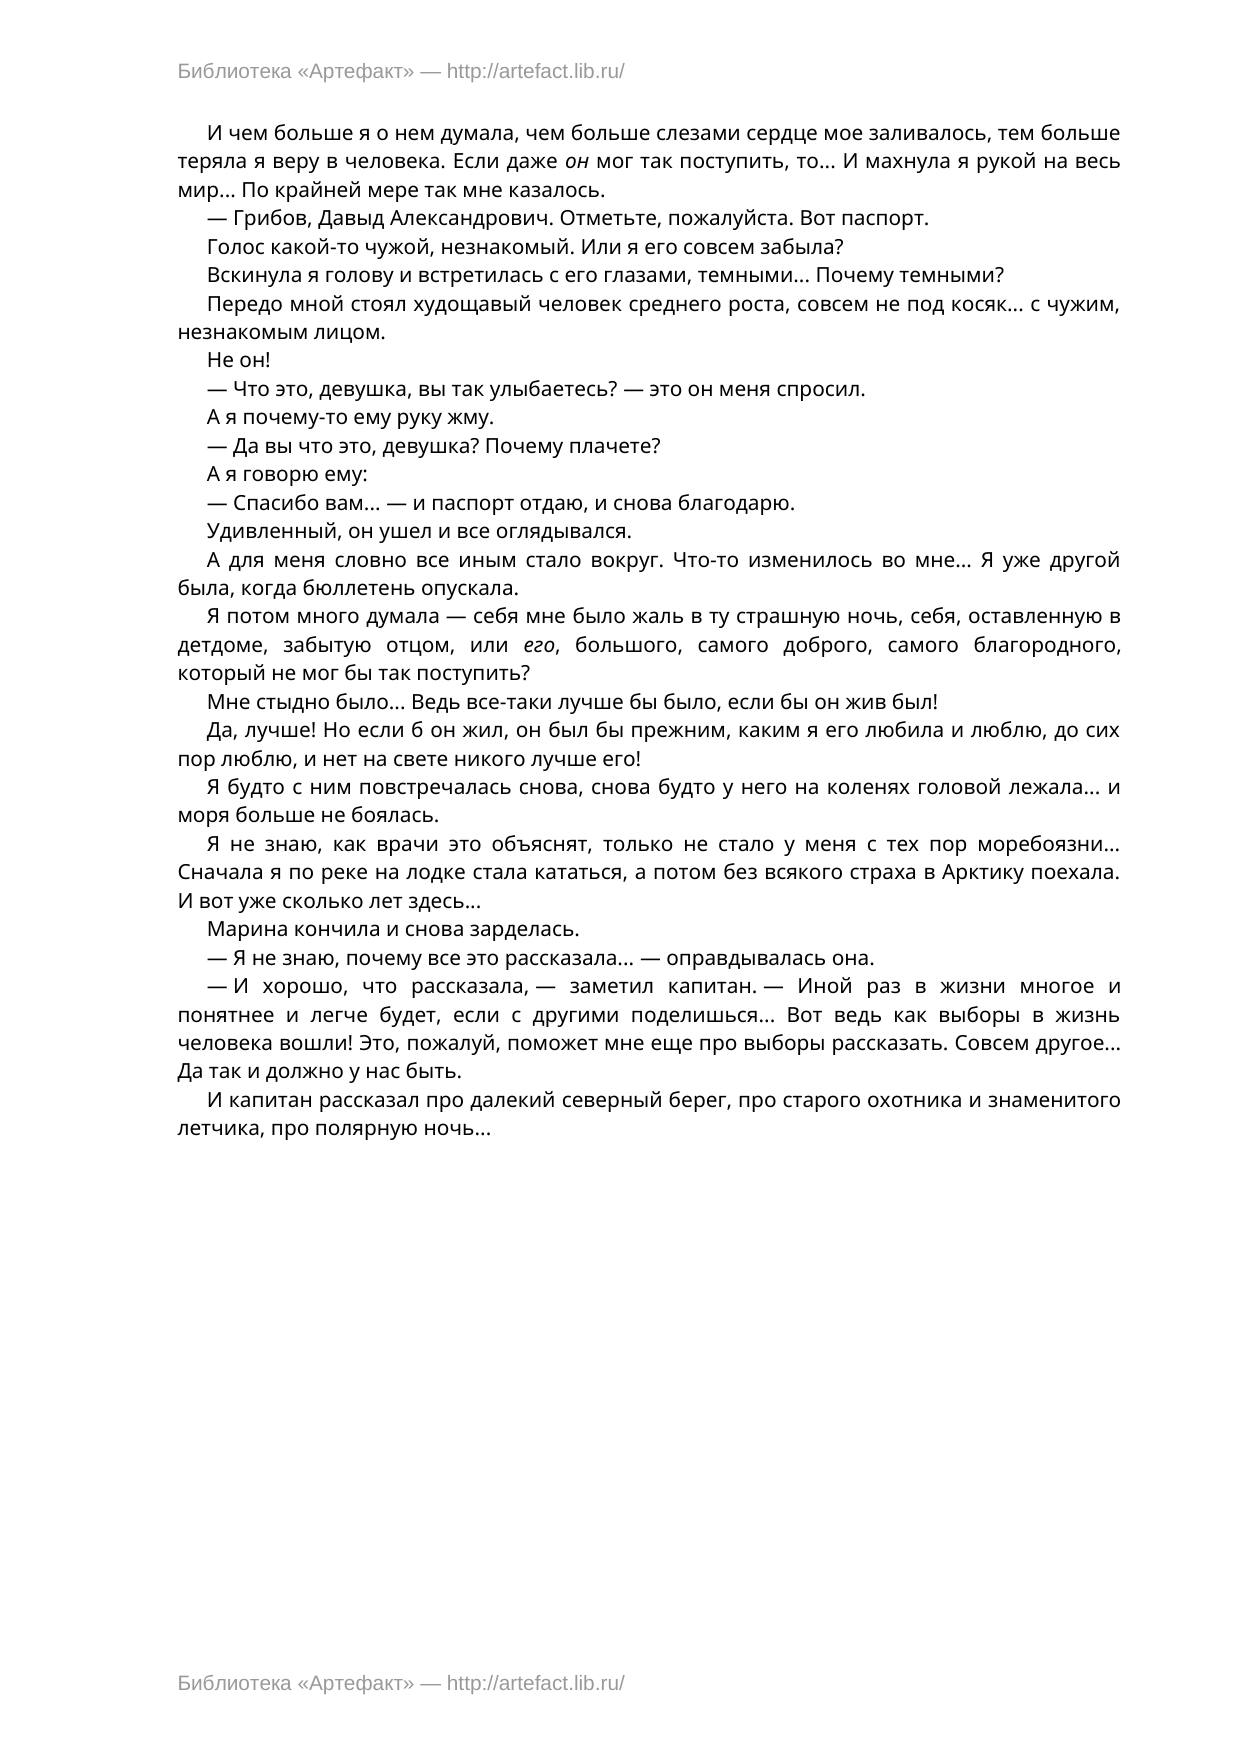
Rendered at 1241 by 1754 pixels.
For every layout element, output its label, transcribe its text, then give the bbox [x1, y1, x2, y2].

text Вскинула я голову и встретилась с его глазами, темными... Почему темными? [177, 260, 1122, 289]
text — Я не знаю, почему все это рассказала... — оправдывалась она. [177, 943, 1122, 971]
text Голос какой-то чужой, незнакомый. Или я его совсем забыла? [177, 232, 1122, 260]
text — Грибов, Давыд Александрович. Отметьте, пожалуйста. Вот паспорт. [177, 203, 1122, 232]
text Мне стыдно было... Ведь все-таки лучше бы было, если бы он жив был! [177, 687, 1122, 715]
text Марина кончила и снова зарделась. [177, 914, 1122, 943]
text — Что это, девушка, вы так улыбаетесь? — это он меня спросил. [177, 374, 1122, 402]
text А я говорю ему: [177, 459, 1122, 488]
text И чем больше я о нем думала, чем больше слезами сердце мое заливалось, тем больше теряла я веру в человека. Если даже он мог так поступить, то... И махнула я рукой на весь мир... По крайней мере так мне казалось. [177, 118, 1122, 203]
text И капитан рассказал про далекий северный берег, про старого охотника и знаменитого летчика, про полярную ночь... [177, 1085, 1122, 1142]
text Я будто с ним повстречалась снова, снова будто у него на коленях головой лежала... и моря больше не боялась. [177, 772, 1122, 829]
text Я потом много думала — себя мне было жаль в ту страшную ночь, себя, оставленную в детдоме, забытую отцом, или его, большого, самого доброго, самого благородного, который не мог бы так поступить? [177, 602, 1122, 687]
text Удивленный, он ушел и все оглядывался. [177, 516, 1122, 545]
text А я почему-то ему руку жму. [177, 402, 1122, 431]
text — Спасибо вам... — и паспорт отдаю, и снова благодарю. [177, 488, 1122, 516]
text — Да вы что это, девушка? Почему плачете? [177, 431, 1122, 459]
text Не он! [177, 346, 1122, 374]
text Передо мной стоял худощавый человек среднего роста, совсем не под косяк... с чужим, незнакомым лицом. [177, 289, 1122, 346]
text Я не знаю, как врачи это объяснят, только не стало у меня с тех пор моребоязни... Сначала я по реке на лодке стала кататься, а потом без всякого страха в Арктику поехала. И вот уже сколько лет здесь... [177, 829, 1122, 914]
text Да, лучше! Но если б он жил, он был бы прежним, каким я его любила и люблю, до сих пор люблю, и нет на свете никого лучше его! [177, 715, 1122, 772]
text А для меня словно все иным стало вокруг. Что-то изменилось во мне... Я уже другой была, когда бюллетень опускала. [177, 545, 1122, 602]
text — И хорошо, что рассказала, — заметил капитан. — Иной раз в жизни многое и понятнее и легче будет, если с другими поделишься... Вот ведь как выборы в жизнь человека вошли! Это, пожалуй, поможет мне еще про выборы рассказать. Совсем другое... Да так и должно у нас быть. [177, 971, 1122, 1085]
